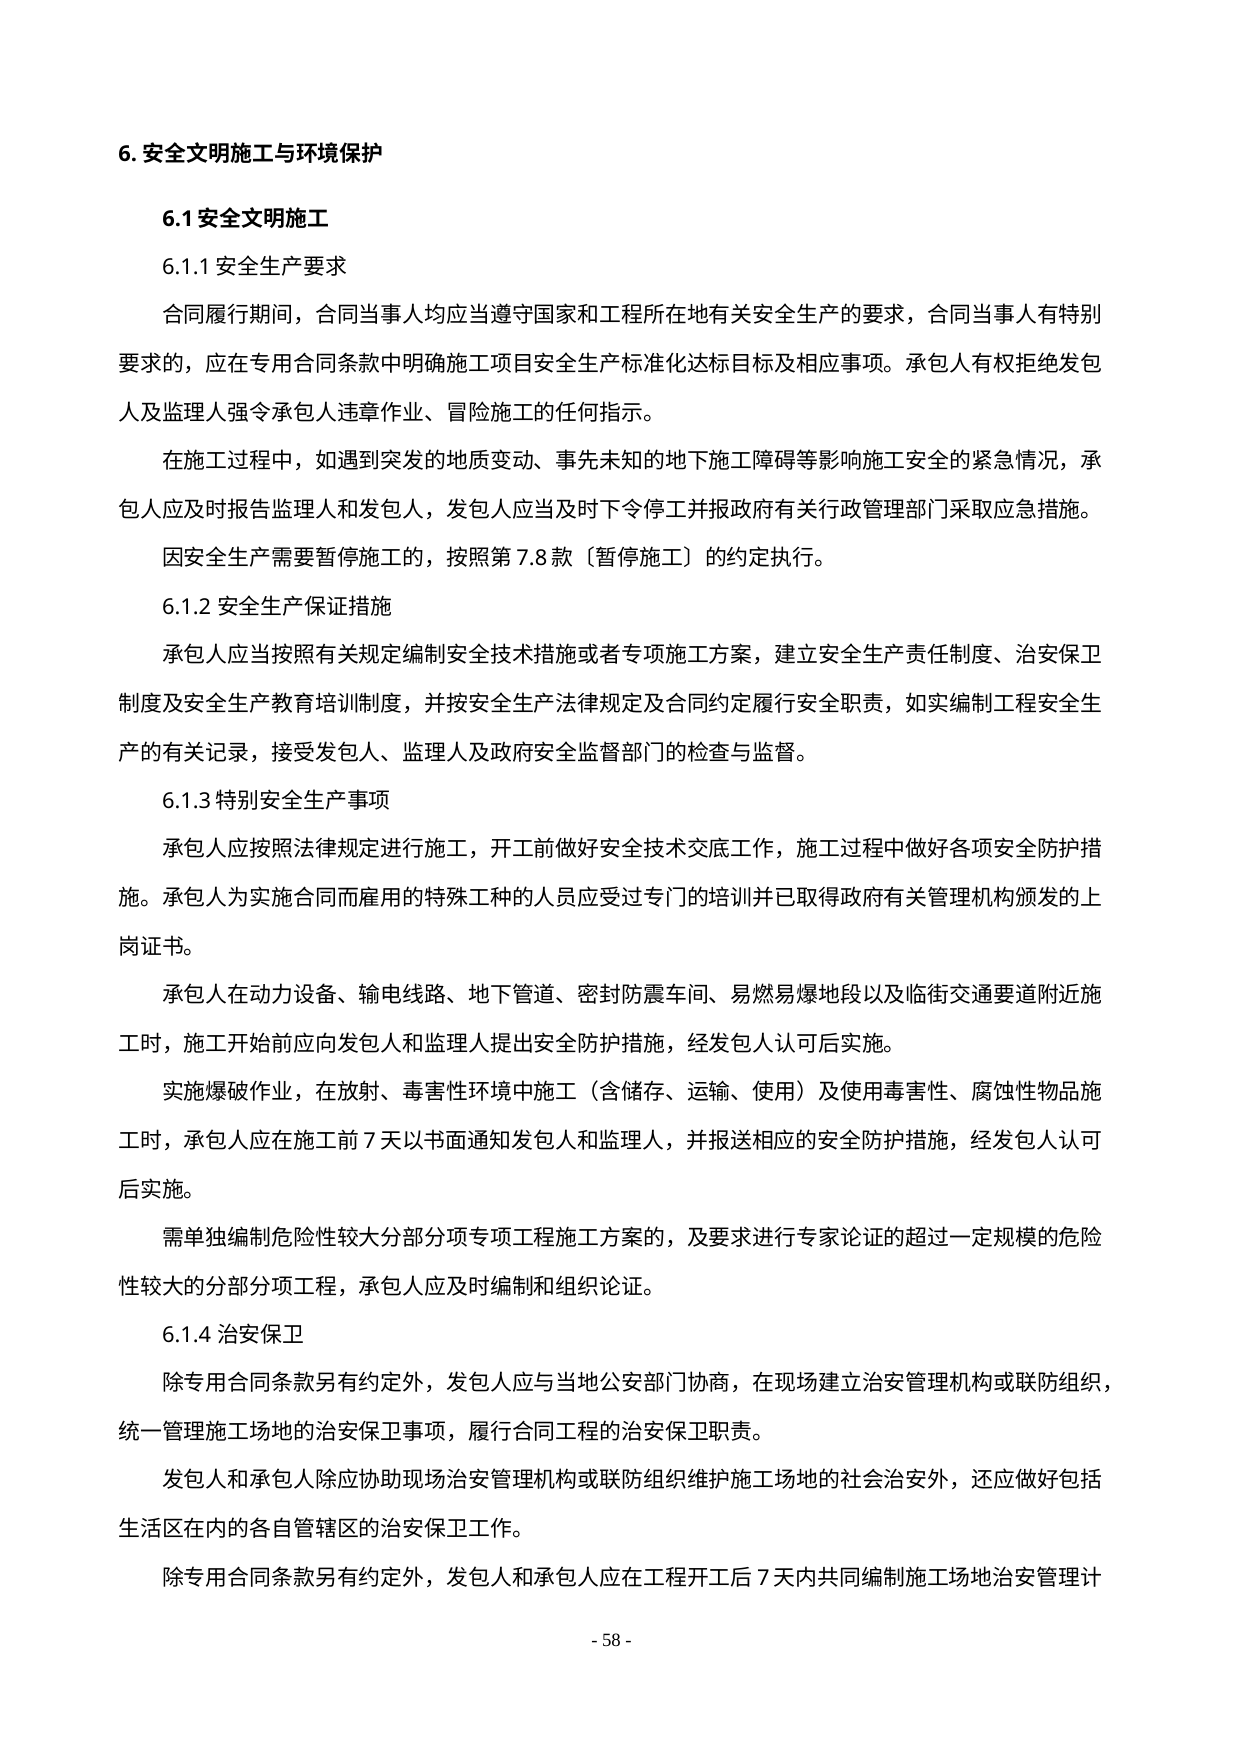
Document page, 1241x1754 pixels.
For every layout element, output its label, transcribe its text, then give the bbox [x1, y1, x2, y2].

text 除专用合同条款另有约定外，发包人应与当地公安部门协商，在现场建立治安管理机构或联防组织，统一管理施工场地的治安保卫事项，履行合同工程的治安保卫职责。 [118, 1365, 1104, 1446]
text 6.1.3特别安全生产事项 [118, 782, 1104, 815]
text 承包人应按照法律规定进行施工，开工前做好安全技术交底工作，施工过程中做好各项安全防护措施。承包人为实施合同而雇用的特殊工种的人员应受过专门的培训并已取得政府有关管理机构颁发的上岗证书。 [118, 831, 1104, 961]
subtitle 6. 安全文明施工与环境保护 [118, 136, 1104, 168]
text 6.1.1安全生产要求 [118, 249, 1104, 281]
subtitle 6.1安全文明施工 [118, 200, 1104, 233]
text 6.1.4 治安保卫 [118, 1317, 1104, 1349]
text 因安全生产需要暂停施工的，按照第7.8款〔暂停施工〕的约定执行。 [118, 540, 1104, 572]
text 发包人和承包人除应协助现场治安管理机构或联防组织维护施工场地的社会治安外，还应做好包括生活区在内的各自管辖区的治安保卫工作。 [118, 1462, 1104, 1543]
text 需单独编制危险性较大分部分项专项工程施工方案的，及要求进行专家论证的超过一定规模的危险性较大的分部分项工程，承包人应及时编制和组织论证。 [118, 1219, 1104, 1301]
text 6.1.2 安全生产保证措施 [118, 588, 1104, 621]
text 合同履行期间，合同当事人均应当遵守国家和工程所在地有关安全生产的要求，合同当事人有特别要求的，应在专用合同条款中明确施工项目安全生产标准化达标目标及相应事项。承包人有权拒绝发包人及监理人强令承包人违章作业、冒险施工的任何指示。 [118, 297, 1104, 427]
text 承包人在动力设备、输电线路、地下管道、密封防震车间、易燃易爆地段以及临街交通要道附近施工时，施工开始前应向发包人和监理人提出安全防护措施，经发包人认可后实施。 [118, 977, 1104, 1058]
text 在施工过程中，如遇到突发的地质变动、事先未知的地下施工障碍等影响施工安全的紧急情况，承包人应及时报告监理人和发包人，发包人应当及时下令停工并报政府有关行政管理部门采取应急措施。 [118, 443, 1104, 524]
text 实施爆破作业，在放射、毒害性环境中施工（含储存、运输、使用）及使用毒害性、腐蚀性物品施工时，承包人应在施工前7天以书面通知发包人和监理人，并报送相应的安全防护措施，经发包人认可后实施。 [118, 1074, 1104, 1204]
text 承包人应当按照有关规定编制安全技术措施或者专项施工方案，建立安全生产责任制度、治安保卫制度及安全生产教育培训制度，并按安全生产法律规定及合同约定履行安全职责，如实编制工程安全生产的有关记录，接受发包人、监理人及政府安全监督部门的检查与监督。 [118, 637, 1104, 767]
